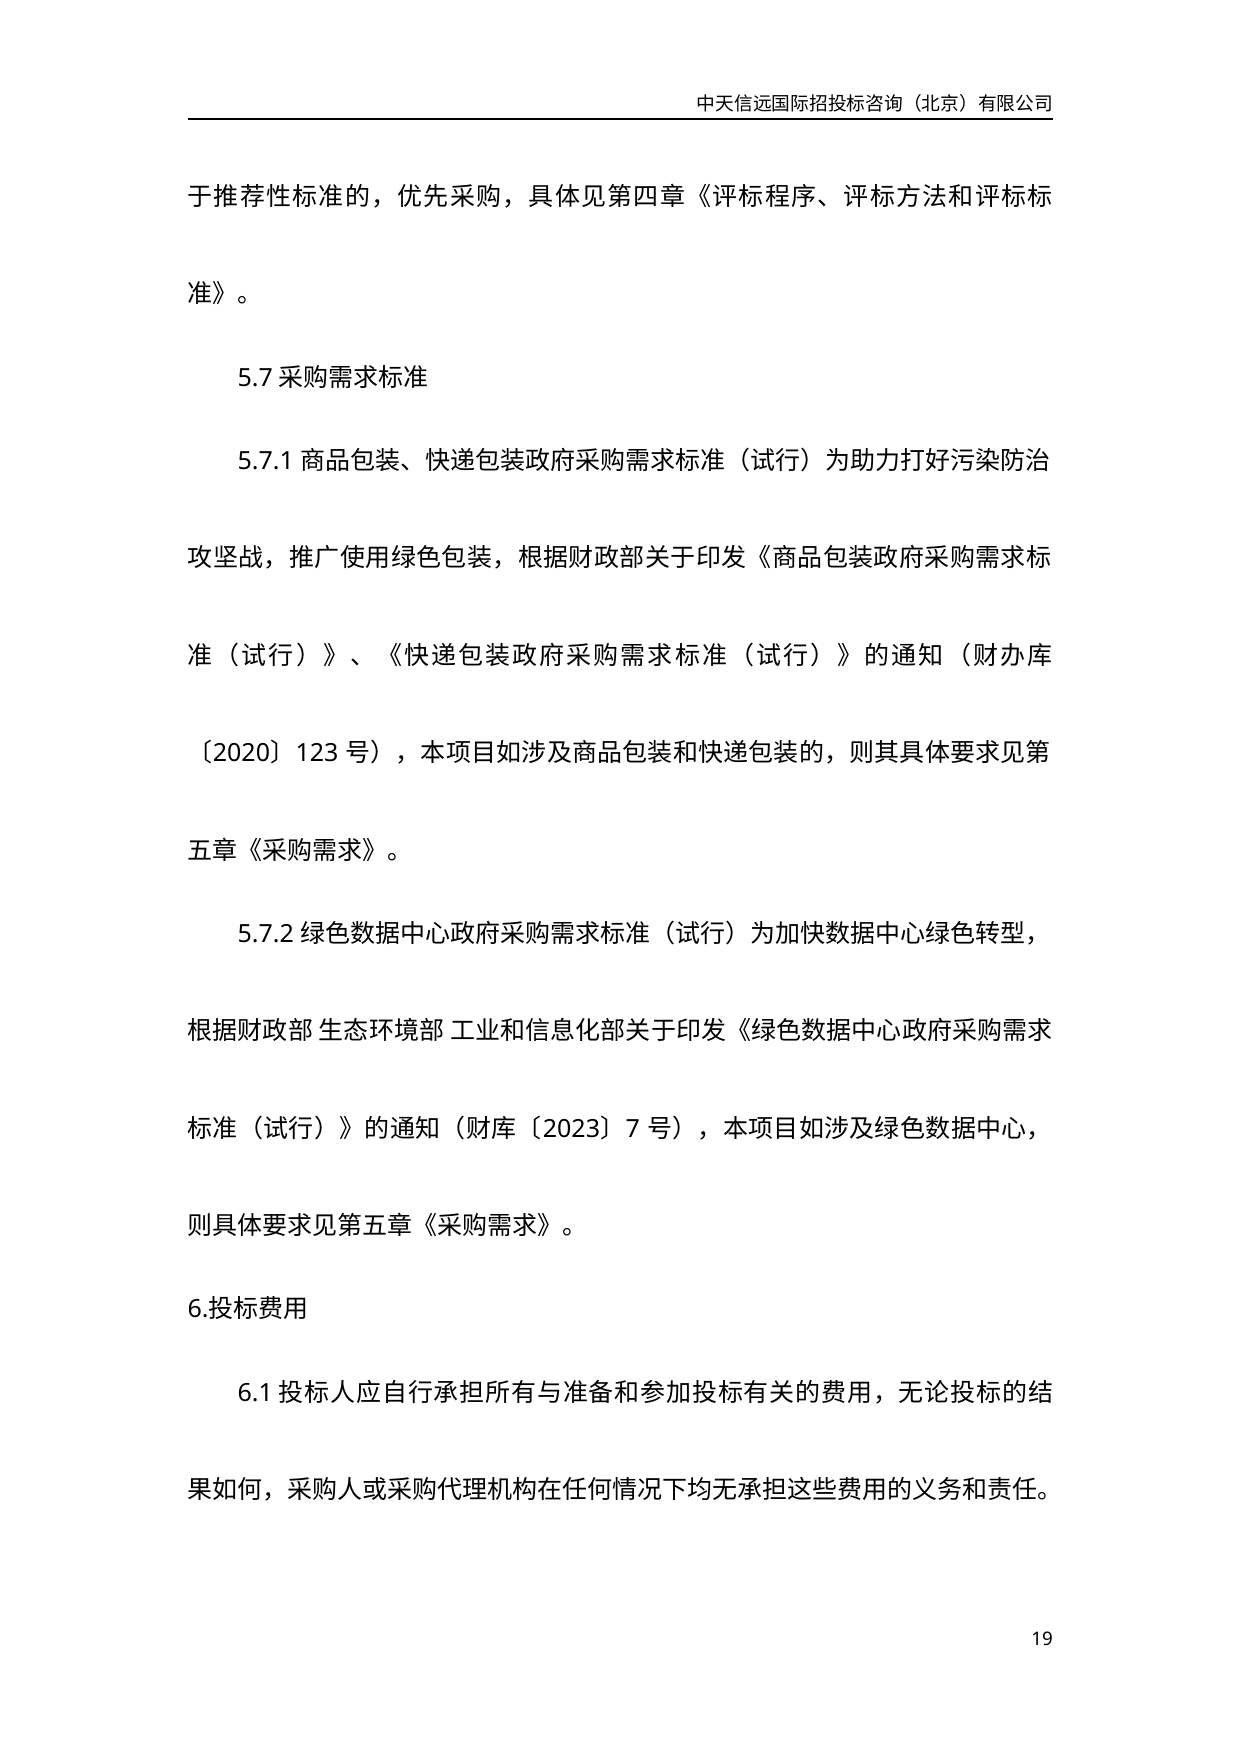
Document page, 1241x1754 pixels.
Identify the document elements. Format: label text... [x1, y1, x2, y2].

text 5.7.2 绿色数据中心政府采购需求标准（试行）为加快数据中心绿色转型，根据财政部 生态环境部 工业和信息化部关于印发《绿色数据中心政府采购需求标准（试行）》的通知（财库〔2023〕7 号），本项目如涉及绿色数据中心，则具体要求见第五章《采购需求》。 [187, 899, 1053, 1256]
text 6.1投标人应自行承担所有与准备和参加投标有关的费用，无论投标的结果如何，采购人或采购代理机构在任何情况下均无承担这些费用的义务和责任。 [187, 1358, 1053, 1520]
text 5.7采购需求标准 [187, 343, 1053, 408]
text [187, 162, 1053, 324]
text 6.投标费用 [187, 1274, 1053, 1339]
text 5.7.1 商品包装、快递包装政府采购需求标准（试行）为助力打好污染防治攻坚战，推广使用绿色包装，根据财政部关于印发《商品包装政府采购需求标准（试行）》、《快递包装政府采购需求标准（试行）》的通知（财办库〔2020〕123 号），本项目如涉及商品包装和快递包装的，则其具体要求见第五章《采购需求》。 [187, 426, 1053, 881]
